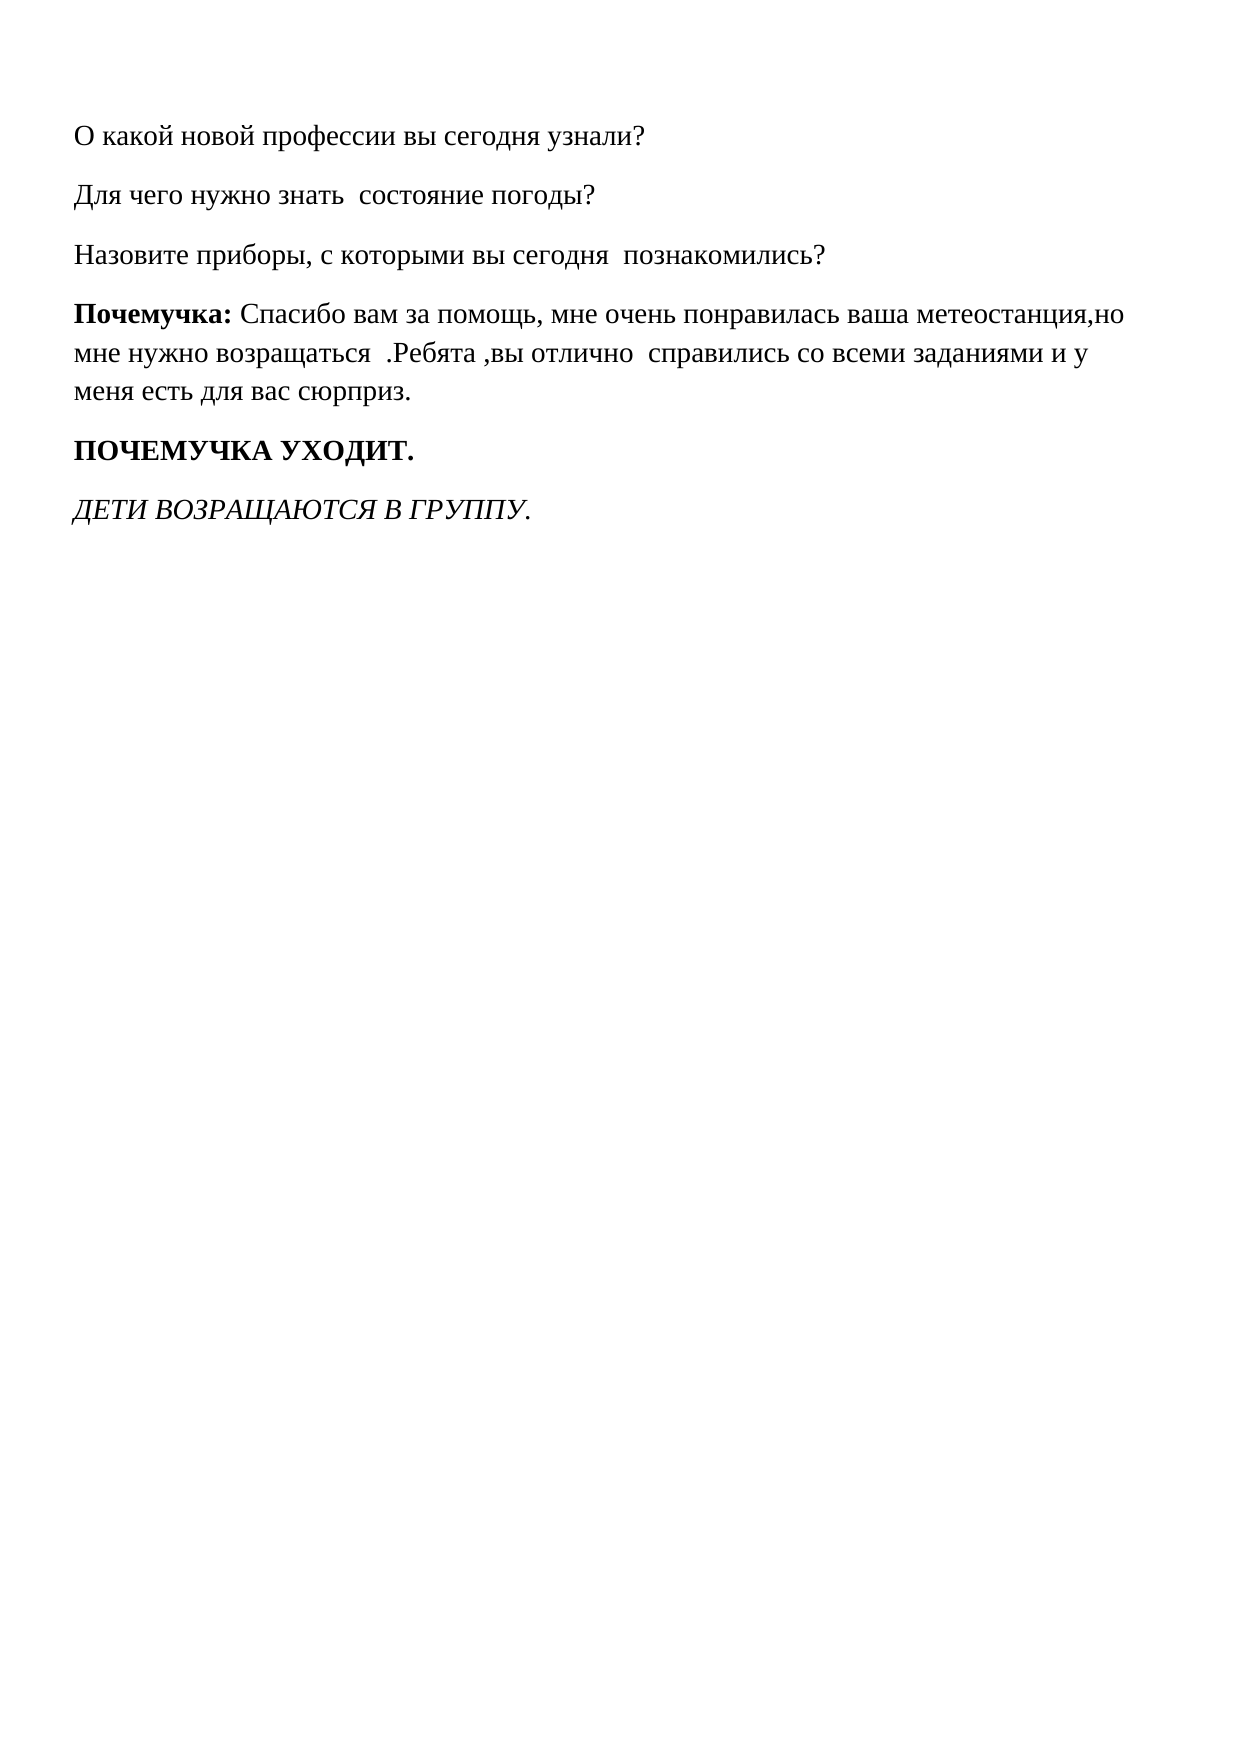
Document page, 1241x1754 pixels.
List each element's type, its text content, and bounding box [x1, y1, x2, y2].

text Почемучка: Спасибо вам за помощь, мне очень понравилась ваша метеостанция,но мне нужно возращаться .Ребята ,вы отлично справились со всеми заданиями и у меня есть для вас сюрприз. [74, 296, 1152, 407]
text Для чего нужно знать состояние погоды? [74, 177, 1152, 211]
text О какой новой профессии вы сегодня узнали? [74, 118, 1152, 152]
text ПОЧЕМУЧКА УХОДИТ. [74, 433, 1152, 466]
text ДЕТИ ВОЗРАЩАЮТСЯ В ГРУППУ. [74, 492, 1152, 526]
text Назовите приборы, с которыми вы сегодня познакомились? [74, 237, 1152, 270]
